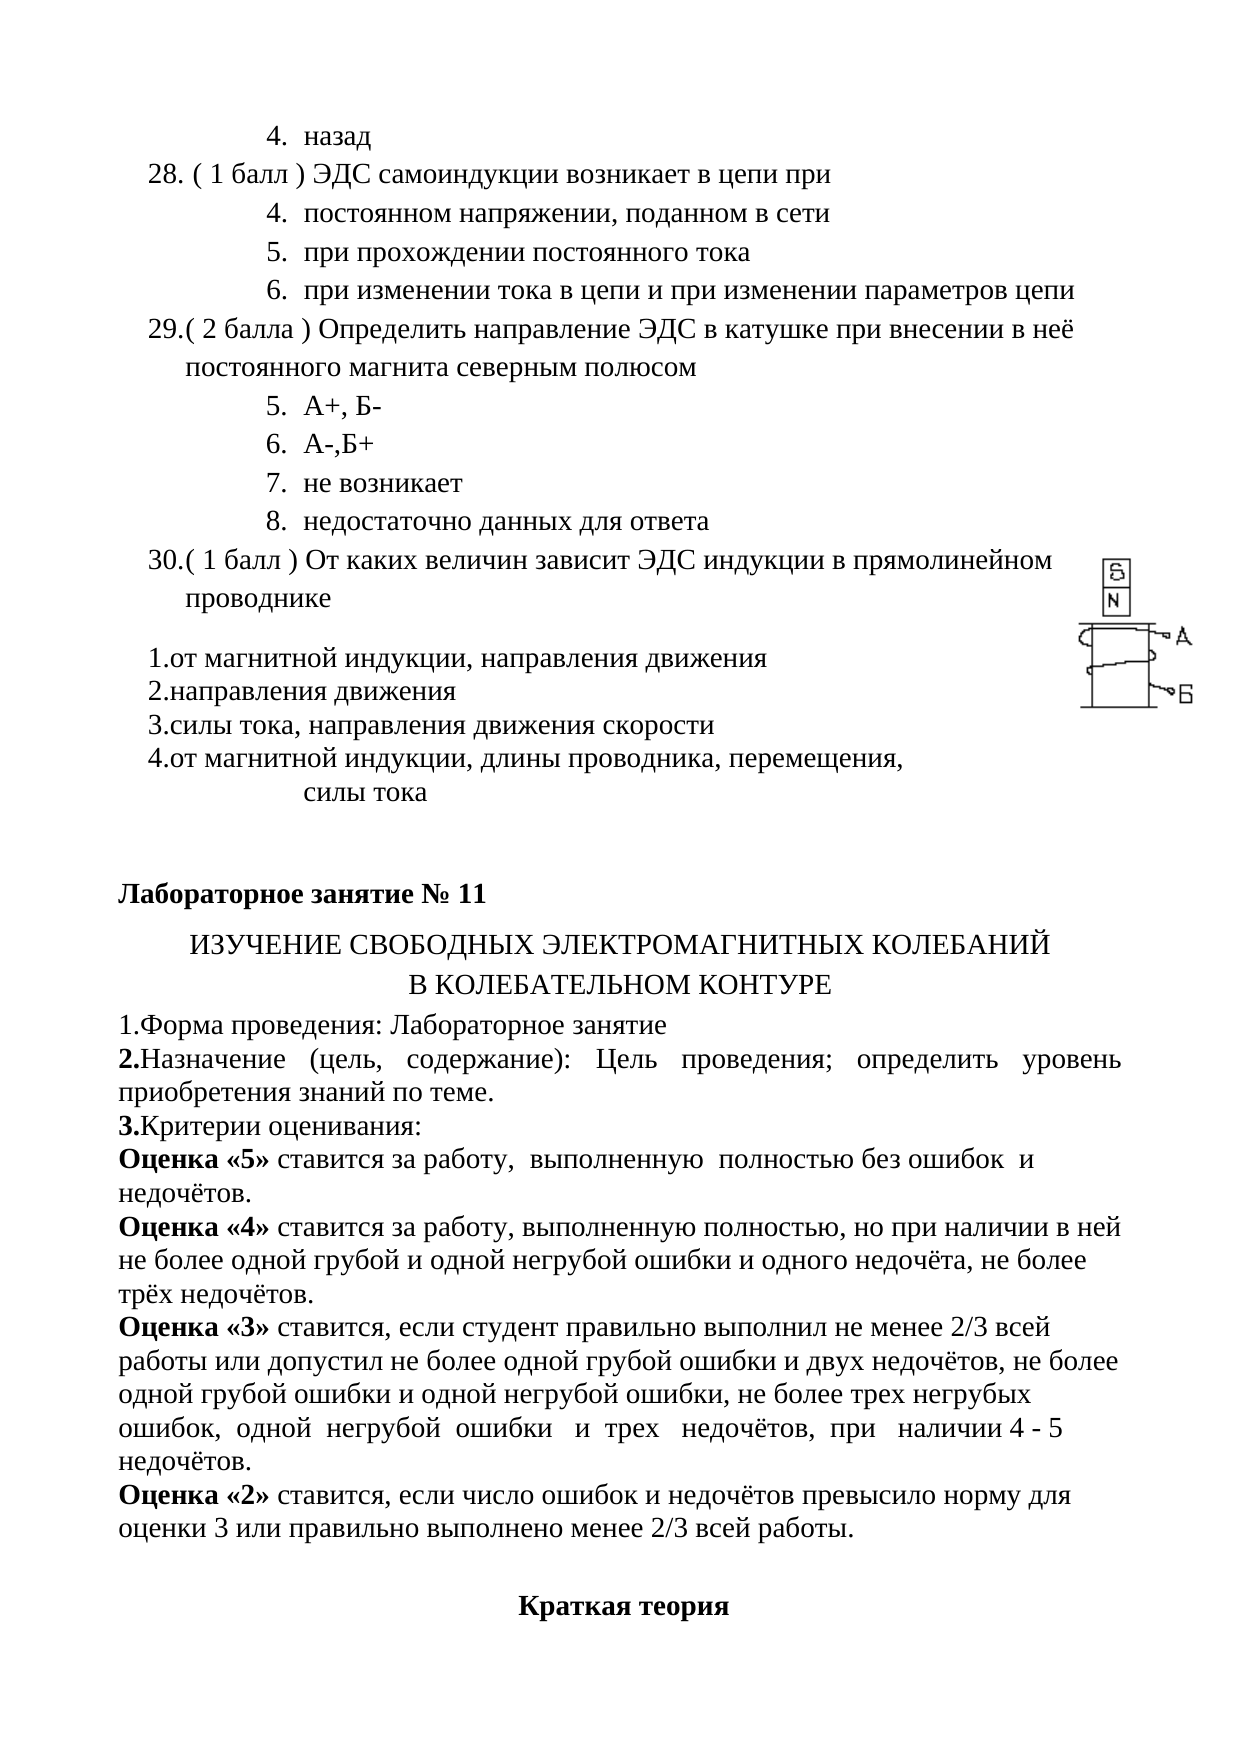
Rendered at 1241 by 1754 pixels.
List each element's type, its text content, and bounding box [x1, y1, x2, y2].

text 2.направления движения [148, 673, 1068, 707]
text Лабораторное занятие № 11 [118, 877, 1122, 910]
list недостаточно данных для ответа [266, 503, 1122, 537]
text Оценка «5» ставится за работу, выполненную полностью без ошибок и недочётов. [118, 1142, 1122, 1209]
list ( 1 балл ) От каких величин зависит ЭДС индукции в прямолинейном проводнике [148, 542, 1122, 614]
text Оценка «4» ставится за работу, выполненную полностью, но при наличии в ней не более одной грубой и одной негрубой ошибки и одного недочёта, не более трёх недочётов. [118, 1209, 1122, 1309]
text 3.силы тока, направления движения скорости [148, 707, 1122, 741]
text 3.Критерии оценивания: [118, 1108, 1122, 1142]
text Краткая теория [118, 1588, 1122, 1622]
list ( 1 балл ) ЭДС самоиндукции возникает в цепи при [148, 157, 1122, 190]
text 2.Назначение (цель, содержание): Цель проведения; определить уровень приобретения знаний по теме. [118, 1041, 1122, 1108]
list постоянном напряжении, поданном в сети [266, 195, 1122, 229]
list силы тока [303, 774, 1122, 808]
text 4.от магнитной индукции, длины проводника, перемещения, [148, 741, 1122, 774]
text Оценка «3» ставится, если студент правильно выполнил не менее 2/3 всей работы или допустил не более одной грубой ошибки и двух недочётов, не более одной грубой ошибки и одной негрубой ошибки, не более трех негрубых ошибок, одной негрубой ошибки и трех недочётов, при наличии 4 - 5 недочётов. [118, 1309, 1122, 1477]
list не возникает [266, 465, 1122, 498]
list ( 2 балла ) Определить направление ЭДС в катушке при внесении в неё постоянного магнита северным полюсом [148, 311, 1122, 383]
list А-,Б+ [266, 426, 1122, 460]
list А+, Б- [266, 388, 1122, 421]
text Оценка «2» ставится, если число ошибок и недочётов превысило норму для оценки 3 или правильно выполнено менее 2/3 всей работы. [118, 1477, 1122, 1544]
list при прохождении постоянного тока [266, 234, 1122, 267]
text 1.Форма проведения: Лабораторное занятие [118, 1007, 1122, 1041]
text ИЗУЧЕНИЕ СВОБОДНЫХ ЭЛЕКТРОМАГНИТНЫХ КОЛЕБАНИЙ В КОЛЕБАТЕЛЬНОМ КОНТУРЕ [118, 927, 1122, 1001]
list назад [266, 118, 1122, 152]
picture [1068, 544, 1202, 724]
text 1.от магнитной индукции, направления движения [148, 640, 1068, 673]
list при изменении тока в цепи и при изменении параметров цепи [266, 272, 1122, 306]
